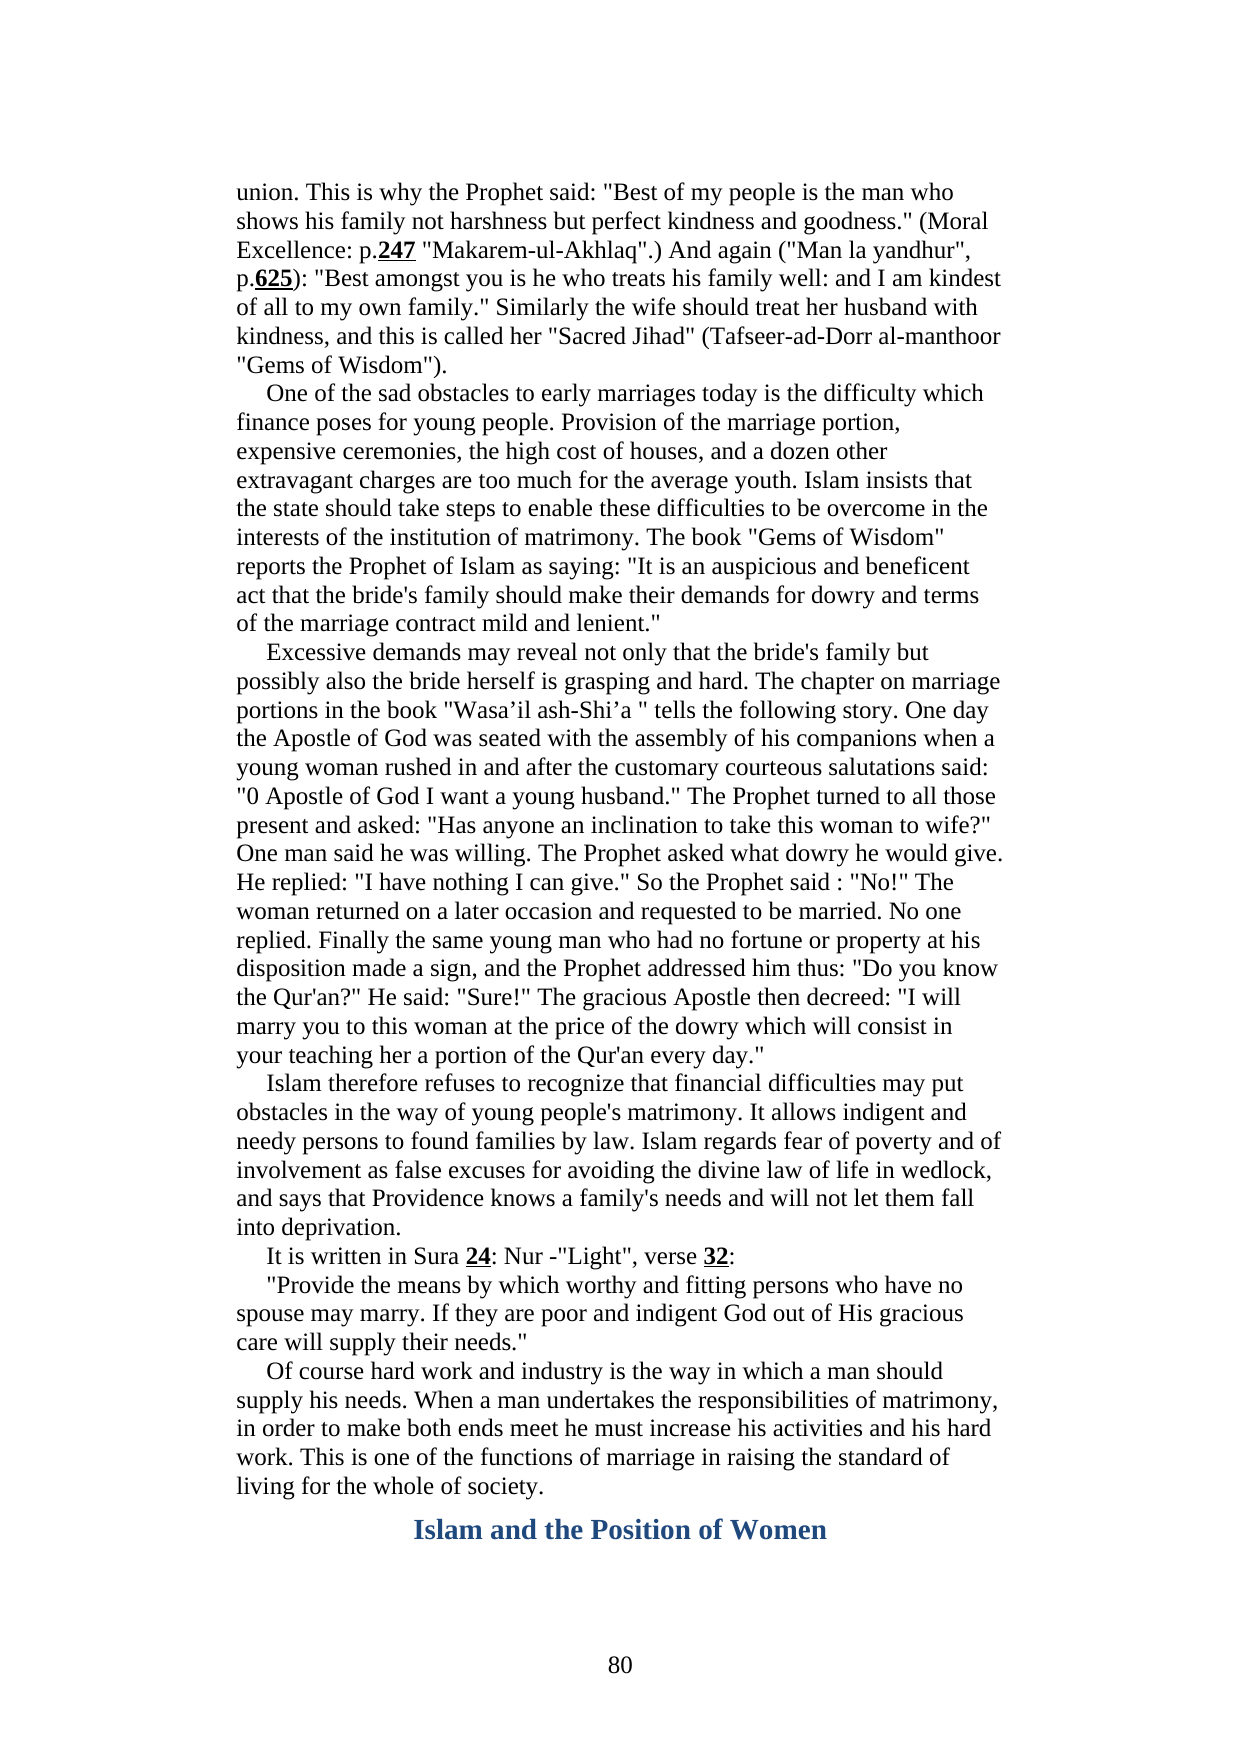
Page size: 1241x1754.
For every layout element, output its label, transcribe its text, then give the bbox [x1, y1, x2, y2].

text "Provide the means by which worthy and fitting persons who have no spouse may marry. If they are poor and indigent God out of His gracious care will supply their needs." [236, 1270, 1004, 1356]
text Islam therefore refuses to recognize that financial difficulties may put obstacles in the way of young people's matrimony. It allows indigent and needy persons to found families by law. Islam regards fear of poverty and of involvement as false excuses for avoiding the divine law of life in wedlock, and says that Providence knows a family's needs and will not let them fall into deprivation. [236, 1068, 1004, 1241]
text Of course hard work and industry is the way in which a man should supply his needs. When a man undertakes the responsibilities of matrimony, in order to make both ends meet he must increase his activities and his hard work. This is one of the functions of marriage in raising the standard of living for the whole of society. [236, 1356, 1004, 1500]
text Excessive demands may reveal not only that the bride's family but possibly also the bride herself is grasping and hard. The chapter on marriage portions in the book "Wasa’il ash-Shi’a " tells the following story. One day the Apostle of God was seated with the assembly of his companions when a young woman rushed in and after the customary courteous salutations said: "0 Apostle of God I want a young husband." The Prophet turned to all those present and asked: "Has anyone an inclination to take this woman to wife?" One man said he was willing. The Prophet asked what dowry he would give. He replied: "I have nothing I can give." So the Prophet said : "No!" The woman returned on a later occasion and requested to be married. No one replied. Finally the same young man who had no fortune or property at his disposition made a sign, and the Prophet addressed him thus: "Do you know the Qur'an?" He said: "Sure!" The gracious Apostle then decreed: "I will marry you to this woman at the price of the dowry which will consist in your teaching her a portion of the Qur'an every day." [236, 637, 1004, 1068]
subtitle Islam and the Position of Women [236, 1512, 1004, 1546]
text It is written in Sura 24: Nur -"Light", verse 32: [236, 1241, 1004, 1270]
text One of the sad obstacles to early marriages today is the difficulty which finance poses for young people. Provision of the marriage portion, expensive ceremonies, the high cost of houses, and a dozen other extravagant charges are too much for the average youth. Islam insists that the state should take steps to enable these difficulties to be overcome in the interests of the institution of matrimony. The book "Gems of Wisdom" reports the Prophet of Islam as saying: "It is an auspicious and beneficent act that the bride's family should make their demands for dowry and terms of the marriage contract mild and lenient." [236, 378, 1004, 637]
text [236, 177, 1004, 378]
